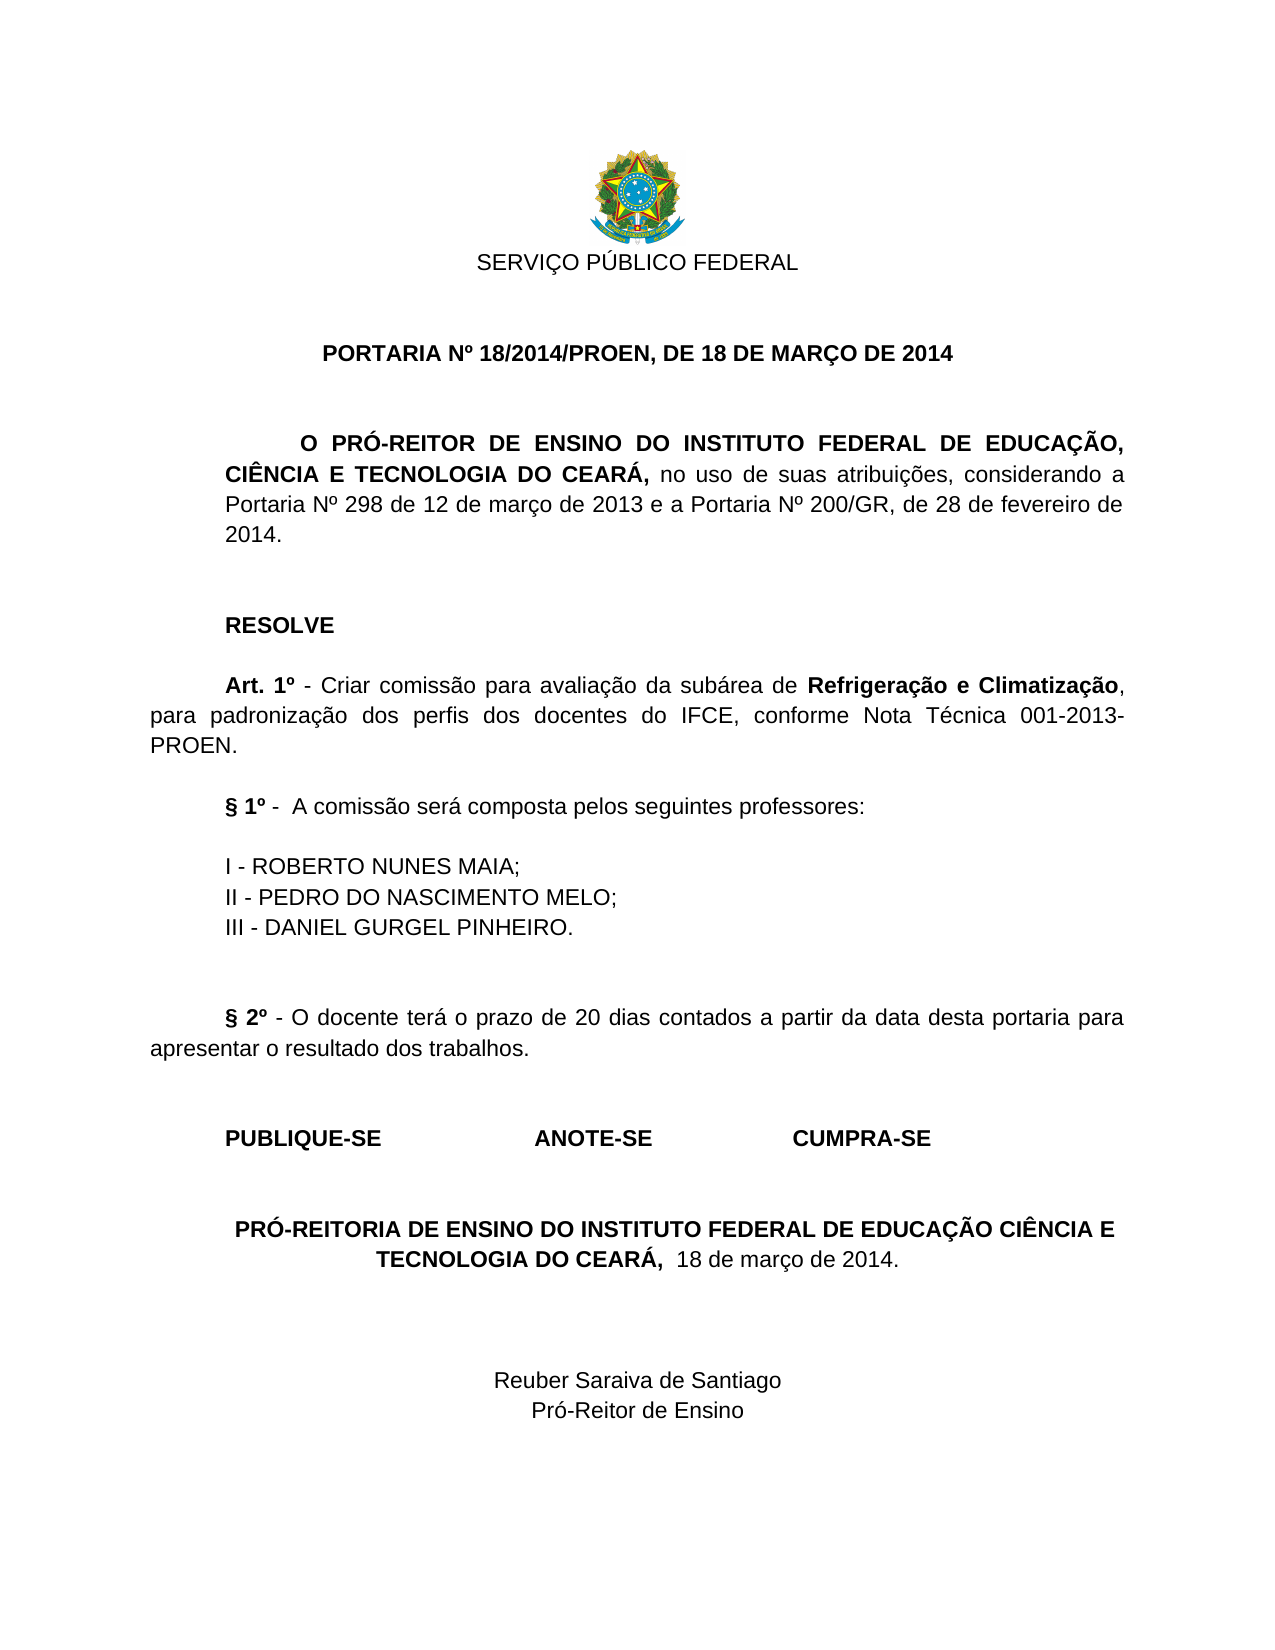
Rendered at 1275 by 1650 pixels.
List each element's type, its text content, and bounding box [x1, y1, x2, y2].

text RESOLVE [150, 612, 1125, 638]
text O PRÓ-REITOR DE ENSINO DO INSTITUTO FEDERAL DE EDUCAÇÃO, CIÊNCIA E TECNOLOGIA DO CEARÁ, no uso de suas atribuições, considerando a Portaria Nº 298 de 12 de março de 2013 e a Portaria Nº 200/GR, de 28 de fevereiro de 2014. [225, 430, 1125, 547]
picture [589, 150, 686, 246]
text Art. 1º - Criar comissão para avaliação da subárea de Refrigeração e Climatização, para padronização dos perfis dos docentes do IFCE, conforme Nota Técnica 001-2013-PROEN. [150, 672, 1125, 759]
text Reuber Saraiva de Santiago [150, 1367, 1125, 1393]
text II - PEDRO DO NASCIMENTO MELO; [150, 883, 1125, 910]
text PORTARIA Nº 18/2014/PROEN, DE 18 DE MARÇO DE 2014 [150, 340, 1125, 366]
text § 1º - A comissão será composta pelos seguintes professores: [150, 793, 1125, 819]
text SERVIÇO PÚBLICO FEDERAL [150, 249, 1125, 276]
text PRÓ-REITORIA DE ENSINO DO INSTITUTO FEDERAL DE EDUCAÇÃO CIÊNCIA E TECNOLOGIA DO CEARÁ, 18 de março de 2014. [150, 1216, 1125, 1272]
text Pró-Reitor de Ensino [150, 1397, 1125, 1423]
text III - DANIEL GURGEL PINHEIRO. [150, 914, 1125, 940]
text PUBLIQUE-SE ANOTE-SE CUMPRA-SE [150, 1125, 1125, 1152]
text I - ROBERTO NUNES MAIA; [150, 853, 1125, 880]
text § 2º - O docente terá o prazo de 20 dias contados a partir da data desta portaria para apresentar o resultado dos trabalhos. [150, 1004, 1125, 1061]
